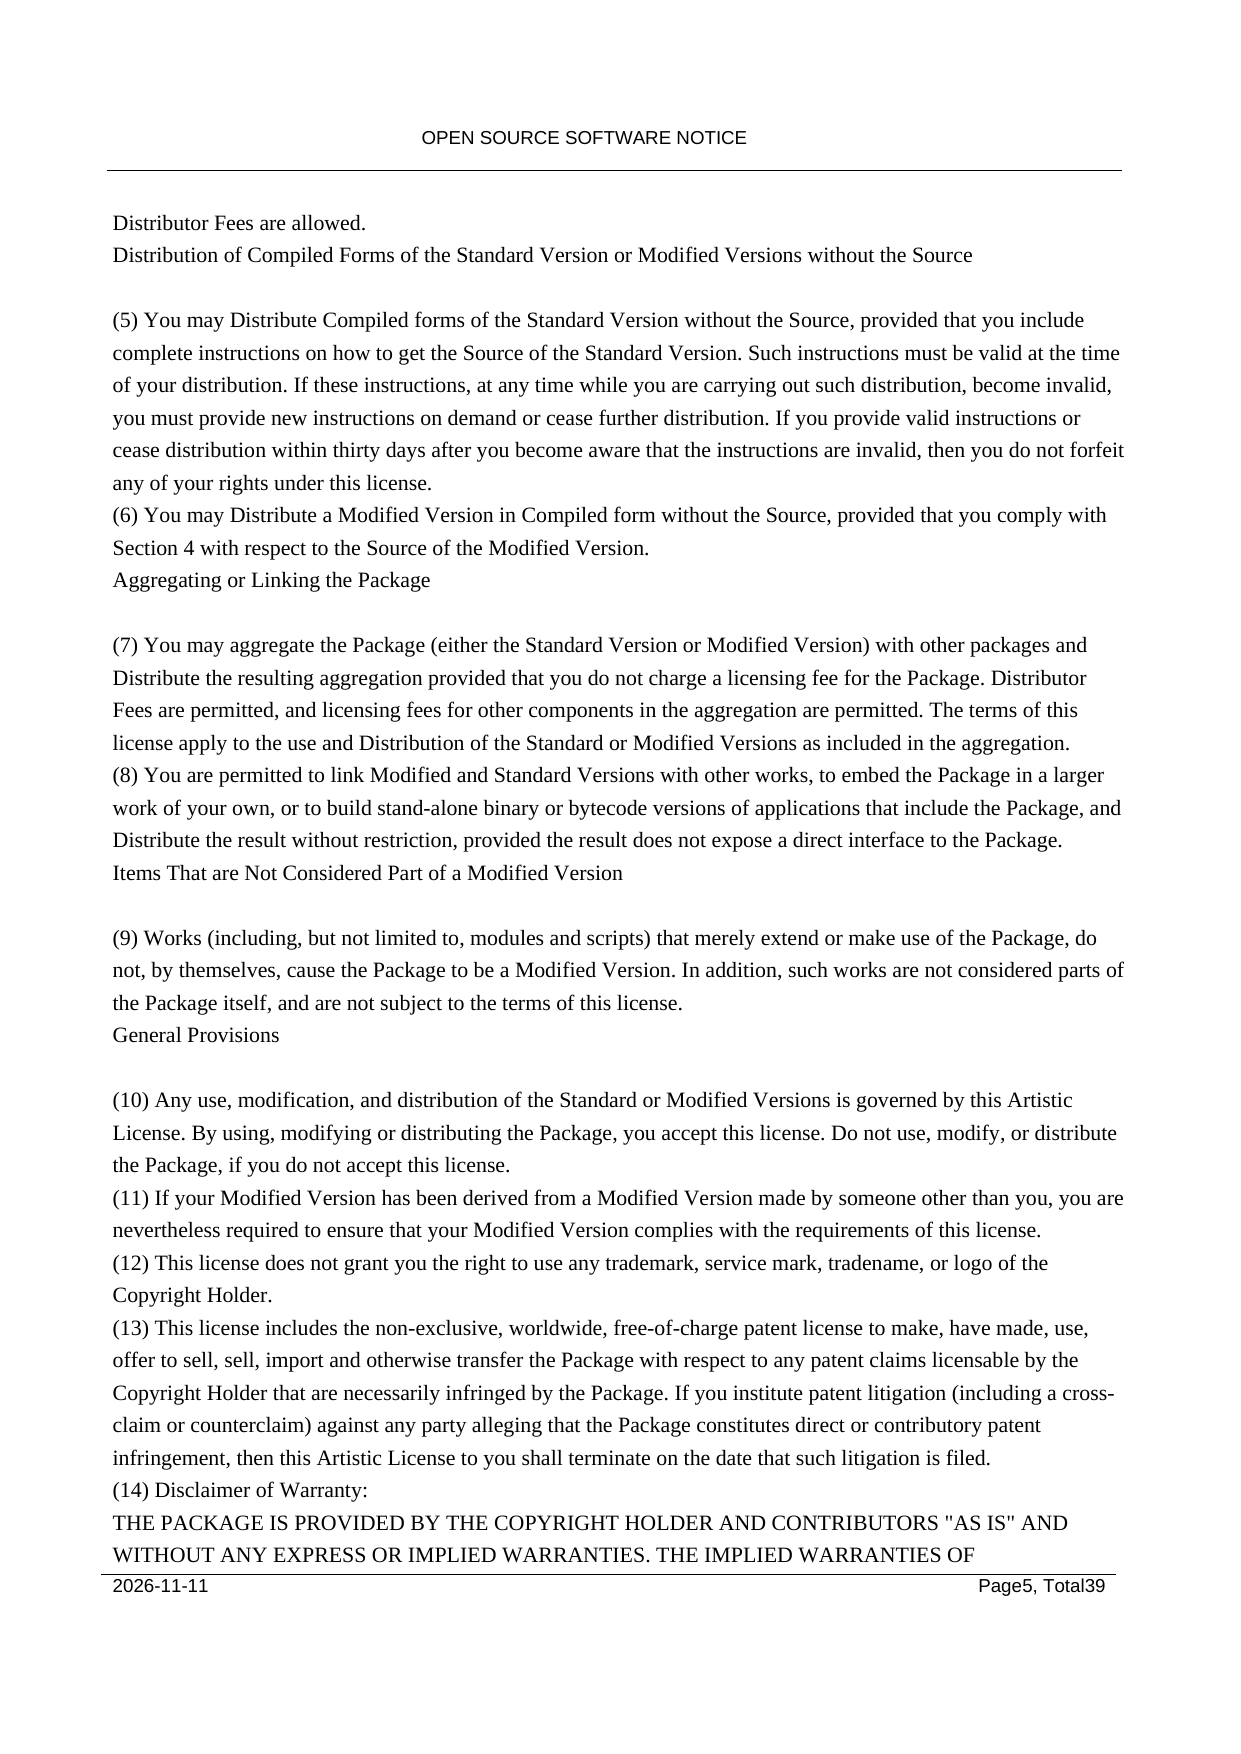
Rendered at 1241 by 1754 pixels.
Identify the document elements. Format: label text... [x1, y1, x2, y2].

text General Provisions [112, 1019, 1128, 1051]
text (10) Any use, modification, and distribution of the Standard or Modified Versions is governed by this Artistic License. By using, modifying or distributing the Package, you accept this license. Do not use, modify, or distribute the Package, if you do not accept this license. [112, 1084, 1128, 1181]
text (11) If your Modified Version has been derived from a Modified Version made by someone other than you, you are nevertheless required to ensure that your Modified Version complies with the requirements of this license. [112, 1181, 1128, 1246]
text (8) You are permitted to link Modified and Standard Versions with other works, to embed the Package in a larger work of your own, or to build stand-alone binary or bytecode versions of applications that include the Package, and Distribute the result without restriction, provided the result does not expose a direct interface to the Package. [112, 759, 1128, 856]
text Items That are Not Considered Part of a Modified Version [112, 856, 1128, 889]
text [112, 206, 1128, 239]
text Distribution of Compiled Forms of the Standard Version or Modified Versions without the Source [112, 239, 1128, 271]
text (13) This license includes the non-exclusive, worldwide, free-of-charge patent license to make, have made, use, offer to sell, sell, import and otherwise transfer the Package with respect to any patent claims licensable by the Copyright Holder that are necessarily infringed by the Package. If you institute patent litigation (including a cross-claim or counterclaim) against any party alleging that the Package constitutes direct or contributory patent infringement, then this Artistic License to you shall terminate on the date that such litigation is filed. [112, 1311, 1128, 1474]
text (9) Works (including, but not limited to, modules and scripts) that merely extend or make use of the Package, do not, by themselves, cause the Package to be a Modified Version. In addition, such works are not considered parts of the Package itself, and are not subject to the terms of this license. [112, 921, 1128, 1019]
text (7) You may aggregate the Package (either the Standard Version or Modified Version) with other packages and Distribute the resulting aggregation provided that you do not charge a licensing fee for the Package. Distributor Fees are permitted, and licensing fees for other components in the aggregation are permitted. The terms of this license apply to the use and Distribution of the Standard or Modified Versions as included in the aggregation. [112, 629, 1128, 759]
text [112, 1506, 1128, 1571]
text (5) You may Distribute Compiled forms of the Standard Version without the Source, provided that you include complete instructions on how to get the Source of the Standard Version. Such instructions must be valid at the time of your distribution. If these instructions, at any time while you are carrying out such distribution, become invalid, you must provide new instructions on demand or cease further distribution. If you provide valid instructions or cease distribution within thirty days after you become aware that the instructions are invalid, then you do not forfeit any of your rights under this license. [112, 304, 1128, 499]
text (12) This license does not grant you the right to use any trademark, service mark, tradename, or logo of the Copyright Holder. [112, 1246, 1128, 1311]
text Aggregating or Linking the Package [112, 564, 1128, 596]
text (6) You may Distribute a Modified Version in Compiled form without the Source, provided that you comply with Section 4 with respect to the Source of the Modified Version. [112, 499, 1128, 564]
text (14) Disclaimer of Warranty: [112, 1474, 1128, 1506]
